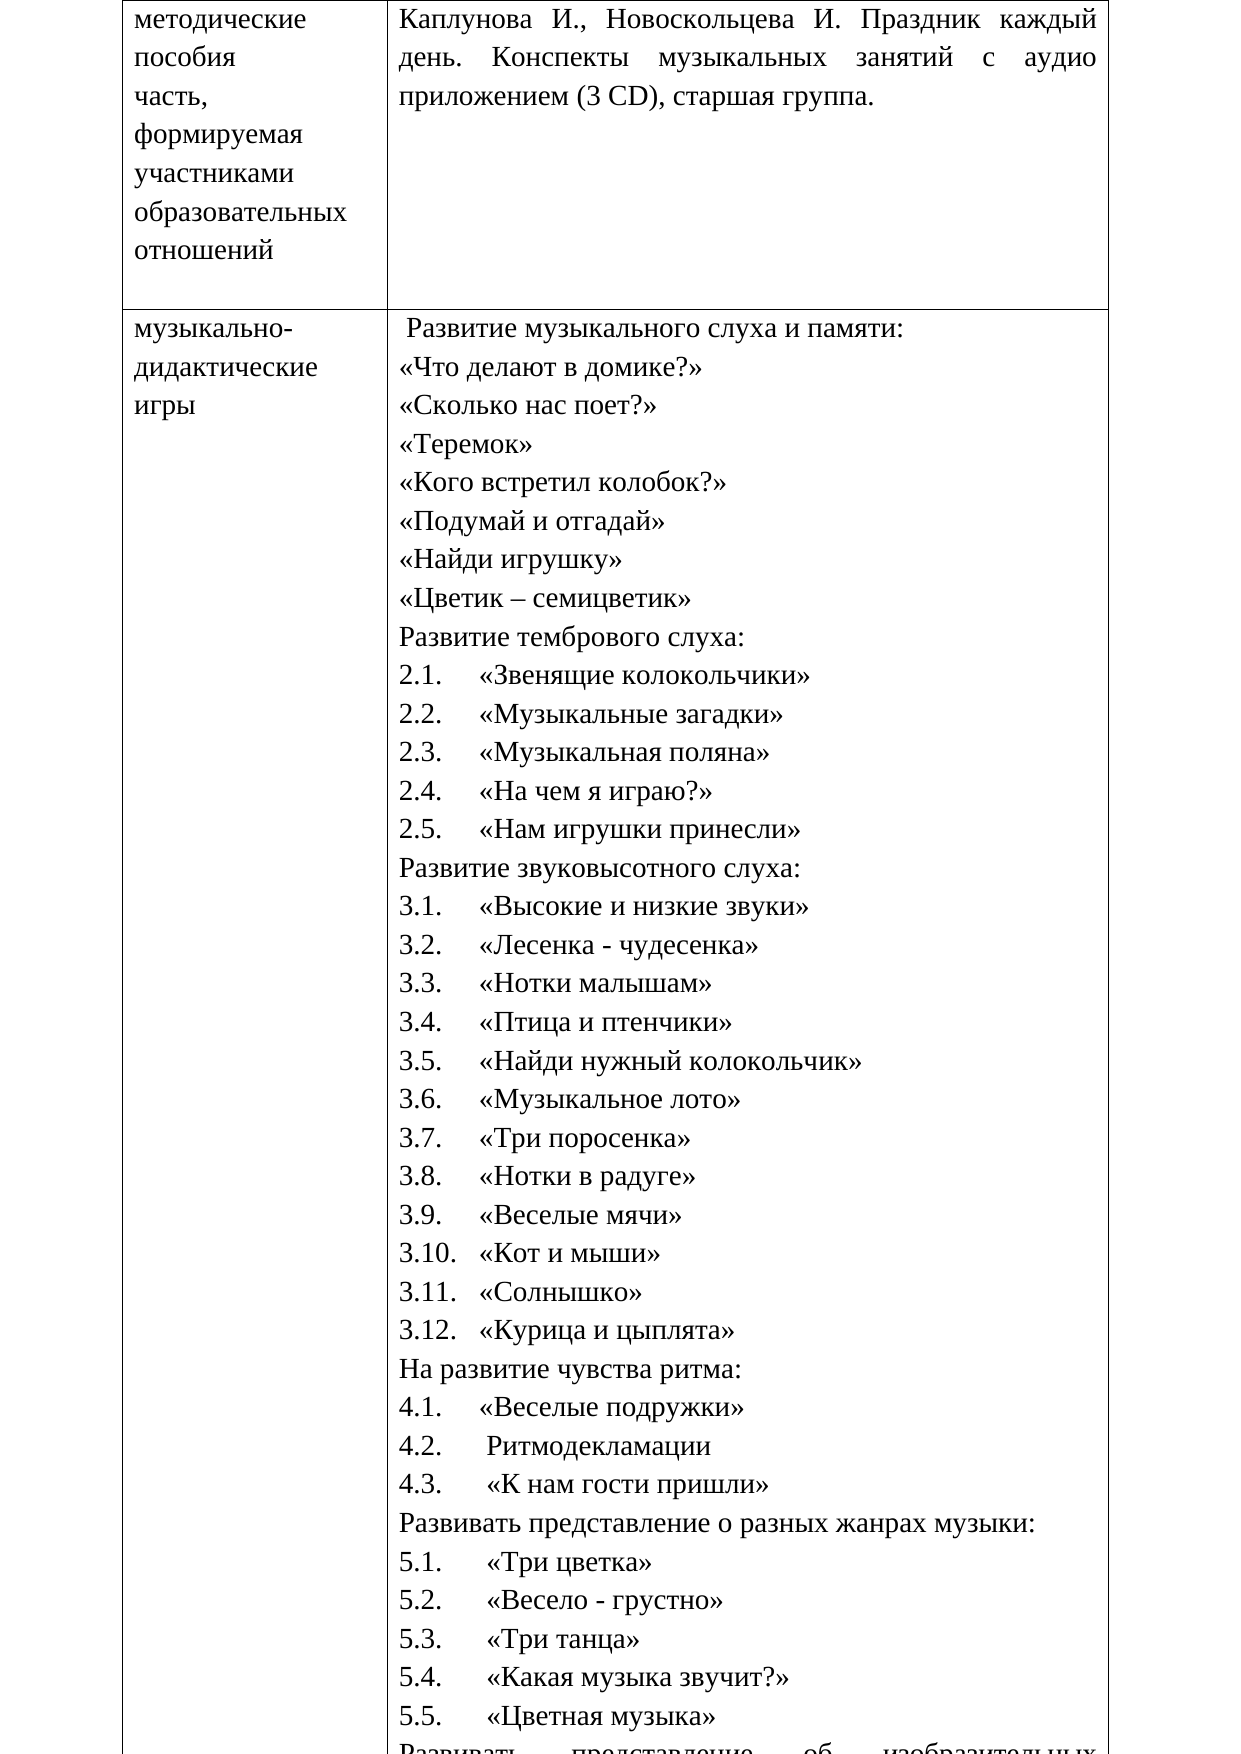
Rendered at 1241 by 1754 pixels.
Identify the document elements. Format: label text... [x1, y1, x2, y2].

table_cell Развитие музыкального слуха и памяти: «Что делают в домике?» «Сколько нас поет?» «Теремок» «Кого встретил колобок?» «Подумай и отгадай» «Найди игрушку» «Цветик – семицветик» Развитие тембрового слуха: 2.1. «Звенящие колокольчики» 2.2. «Музыкальные загадки» 2.3. «Музыкальная поляна» 2.4. «На чем я играю?» 2.5. «Нам игрушки принесли» Развитие звуковысотного слуха: 3.1. «Высокие и низкие звуки» 3.2. «Лесенка - чудесенка» 3.3. «Нотки малышам» 3.4. «Птица и птенчики» 3.5. «Найди нужный колокольчик» 3.6. «Музыкальное лото» 3.7. «Три поросенка» 3.8. «Нотки в радуге» 3.9. «Веселые мячи» 3.10. «Кот и мыши» 3.11. «Солнышко» 3.12. «Курица и цыплята» На развитие чувства ритма: 4.1. «Веселые подружки» 4.2. Ритмодекламации 4.3. «К нам гости пришли» Развивать представление о разных жанрах музыки: 5.1. «Три цветка» 5.2. «Весело - грустно» 5.3. «Три танца» 5.4. «Какая музыка звучит?» 5.5. «Цветная музыка» Развивать представление об изобразительных возможностях музыки: 6.1. «Солнышко и тучка» 6.2. «Выбери инструмент» 6.3. «Море» 6.4. «Песня, танец, марш» Развитие детского творчества: 7.1. «Музыкальный магазин» 7.2. «Музыкальные птенчики» 7.3. «Наш оркестр» 7.4. «Приглашение» [388, 310, 1108, 1754]
table_header Каплунова И., Новоскольцева И. Праздник каждый день. Конспекты музыкальных занятий с аудио приложением (3 СD), старшая группа. [388, 1, 1108, 309]
table_cell музыкально-дидактические игры [123, 310, 387, 1754]
table_header методические пособия часть, формируемая участниками образовательных отношений [123, 1, 387, 309]
